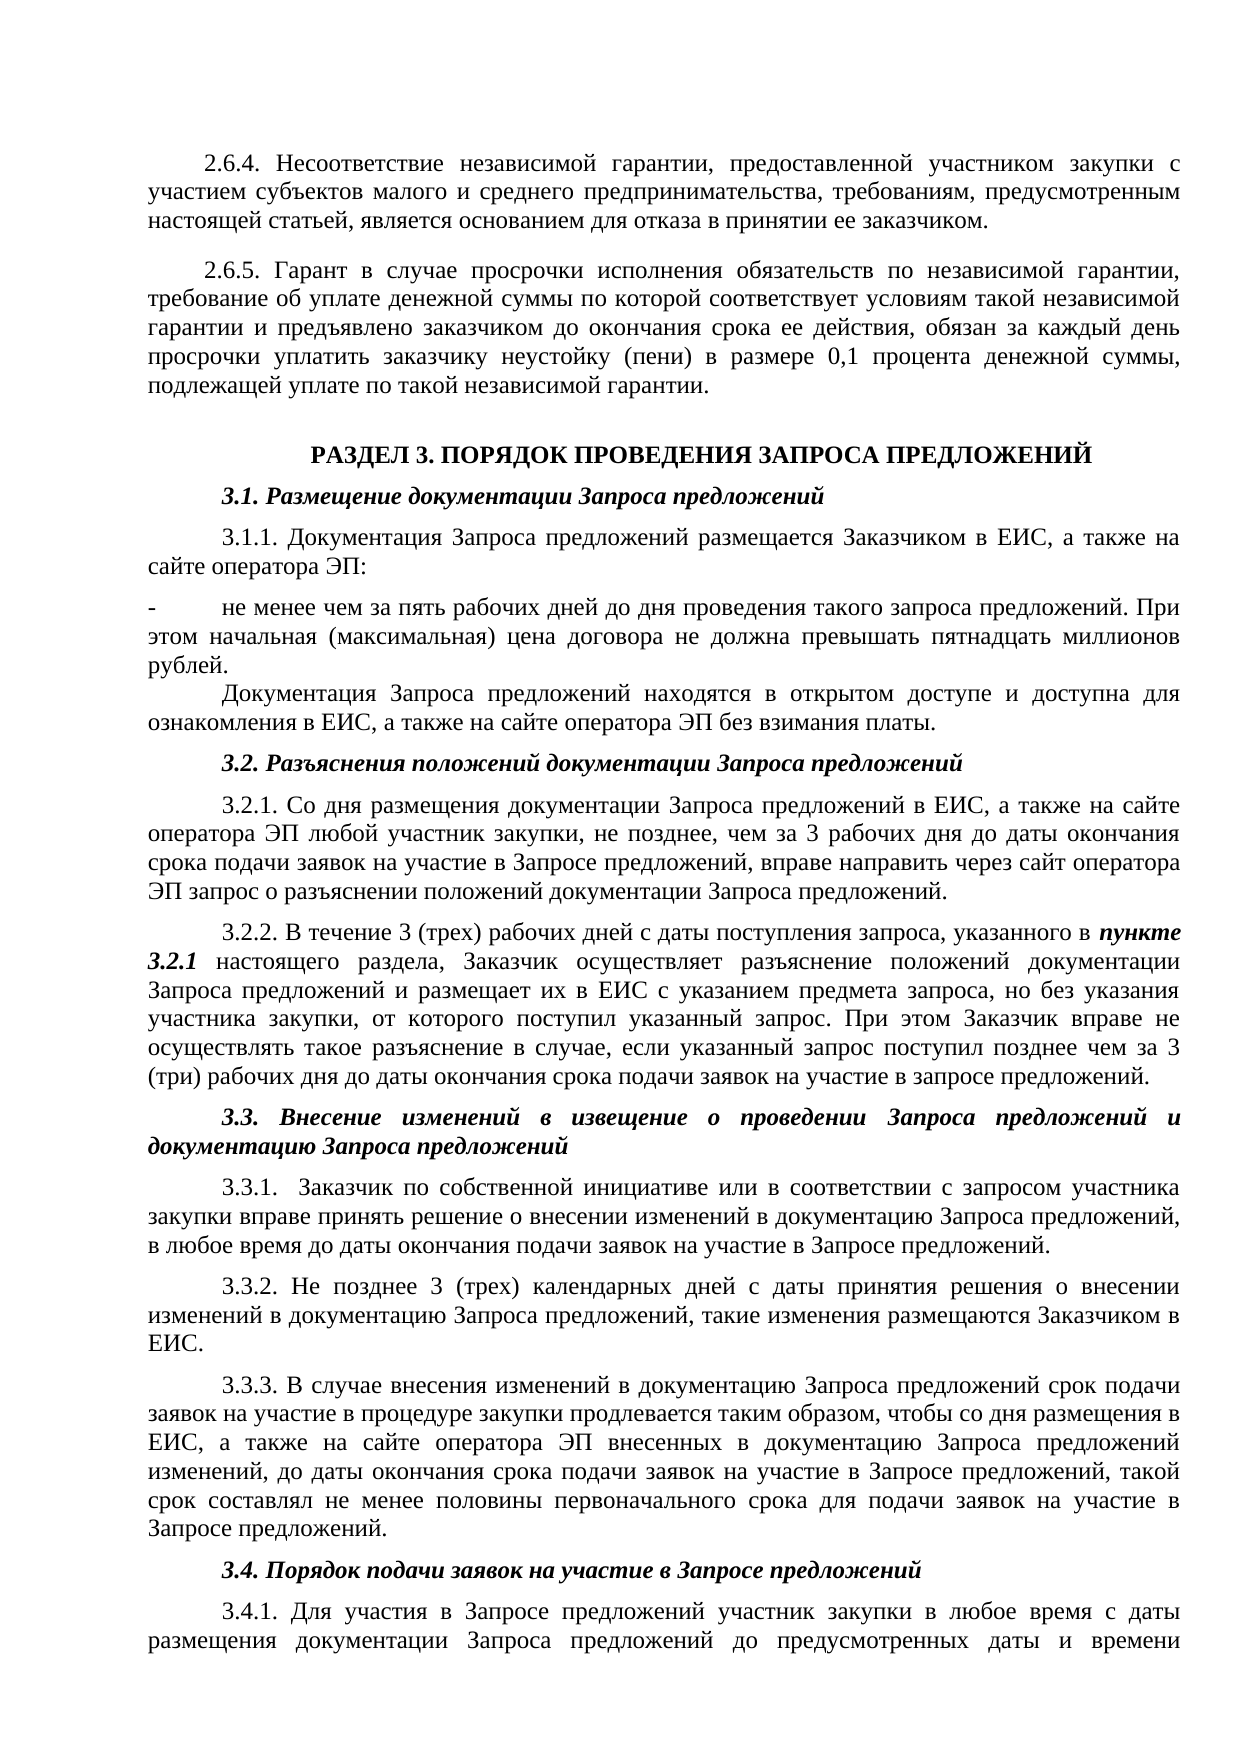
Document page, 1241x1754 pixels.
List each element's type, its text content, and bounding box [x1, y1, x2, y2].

text 3.3.3. В случае внесения изменений в документацию Запроса предложений срок подачи заявок на участие в процедуре закупки продлевается таким образом, чтобы со дня размещения в ЕИС, а также на сайте оператора ЭП внесенных в документацию Запроса предложений изменений, до даты окончания срока подачи заявок на участие в Запросе предложений, такой срок составлял не менее половины первоначального срока для подачи заявок на участие в Запросе предложений. [148, 1370, 1181, 1542]
subtitle 3.1. Размещение документации Запроса предложений [148, 481, 1181, 510]
text - не менее чем за пять рабочих дней до дня проведения такого запроса предложений. При этом начальная (максимальная) цена договора не должна превышать пятнадцать миллионов рублей. [148, 592, 1181, 678]
text 3.1.1. Документация Запроса предложений размещается Заказчиком в ЕИС, а также на сайте оператора ЭП: [148, 522, 1181, 580]
subtitle 3.4. Порядок подачи заявок на участие в Запросе предложений [148, 1555, 1181, 1583]
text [148, 1596, 1181, 1653]
text 3.3.2. Не позднее 3 (трех) календарных дней с даты принятия решения о внесении изменений в документацию Запроса предложений, такие изменения размещаются Заказчиком в ЕИС. [148, 1271, 1181, 1357]
text 2.6.4. Несоответствие независимой гарантии, предоставленной участником закупки с участием субъектов малого и среднего предпринимательства, требованиям, предусмотренным настоящей статьей, является основанием для отказа в принятии ее заказчиком. [148, 148, 1181, 234]
text 3.2.1. Со дня размещения документации Запроса предложений в ЕИС, а также на сайте оператора ЭП любой участник закупки, не позднее, чем за 3 рабочих дня до даты окончания срока подачи заявок на участие в Запросе предложений, вправе направить через сайт оператора ЭП запрос о разъяснении положений документации Запроса предложений. [148, 790, 1181, 905]
text 3.3.1. Заказчик по собственной инициативе или в соответствии с запросом участника закупки вправе принять решение о внесении изменений в документацию Запроса предложений, в любое время до даты окончания подачи заявок на участие в Запросе предложений. [148, 1172, 1181, 1258]
text Документация Запроса предложений находятся в открытом доступе и доступна для ознакомления в ЕИС, а также на сайте оператора ЭП без взимания платы. [148, 678, 1181, 736]
subtitle 3.3. Внесение изменений в извещение о проведении Запроса предложений и документацию Запроса предложений [148, 1102, 1181, 1160]
text 2.6.5. Гарант в случае просрочки исполнения обязательств по независимой гарантии, требование об уплате денежной суммы по которой соответствует условиям такой независимой гарантии и предъявлено заказчиком до окончания срока ее действия, обязан за каждый день просрочки уплатить заказчику неустойку (пени) в размере 0,1 процента денежной суммы, подлежащей уплате по такой независимой гарантии. [148, 255, 1181, 398]
subtitle 3.2. Разъяснения положений документации Запроса предложений [148, 748, 1181, 777]
text 3.2.2. В течение 3 (трех) рабочих дней с даты поступления запроса, указанного в пункте 3.2.1 настоящего раздела, Заказчик осуществляет разъяснение положений документации Запроса предложений и размещает их в ЕИС с указанием предмета запроса, но без указания участника закупки, от которого поступил указанный запрос. При этом Заказчик вправе не осуществлять такое разъяснение в случае, если указанный запрос поступил позднее чем за 3 (три) рабочих дня до даты окончания срока подачи заявок на участие в запросе предложений. [148, 917, 1181, 1090]
subtitle РАЗДЕЛ 3. ПОРЯДОК ПРОВЕДЕНИЯ ЗАПРОСА ПРЕДЛОЖЕНИЙ [148, 440, 1181, 468]
